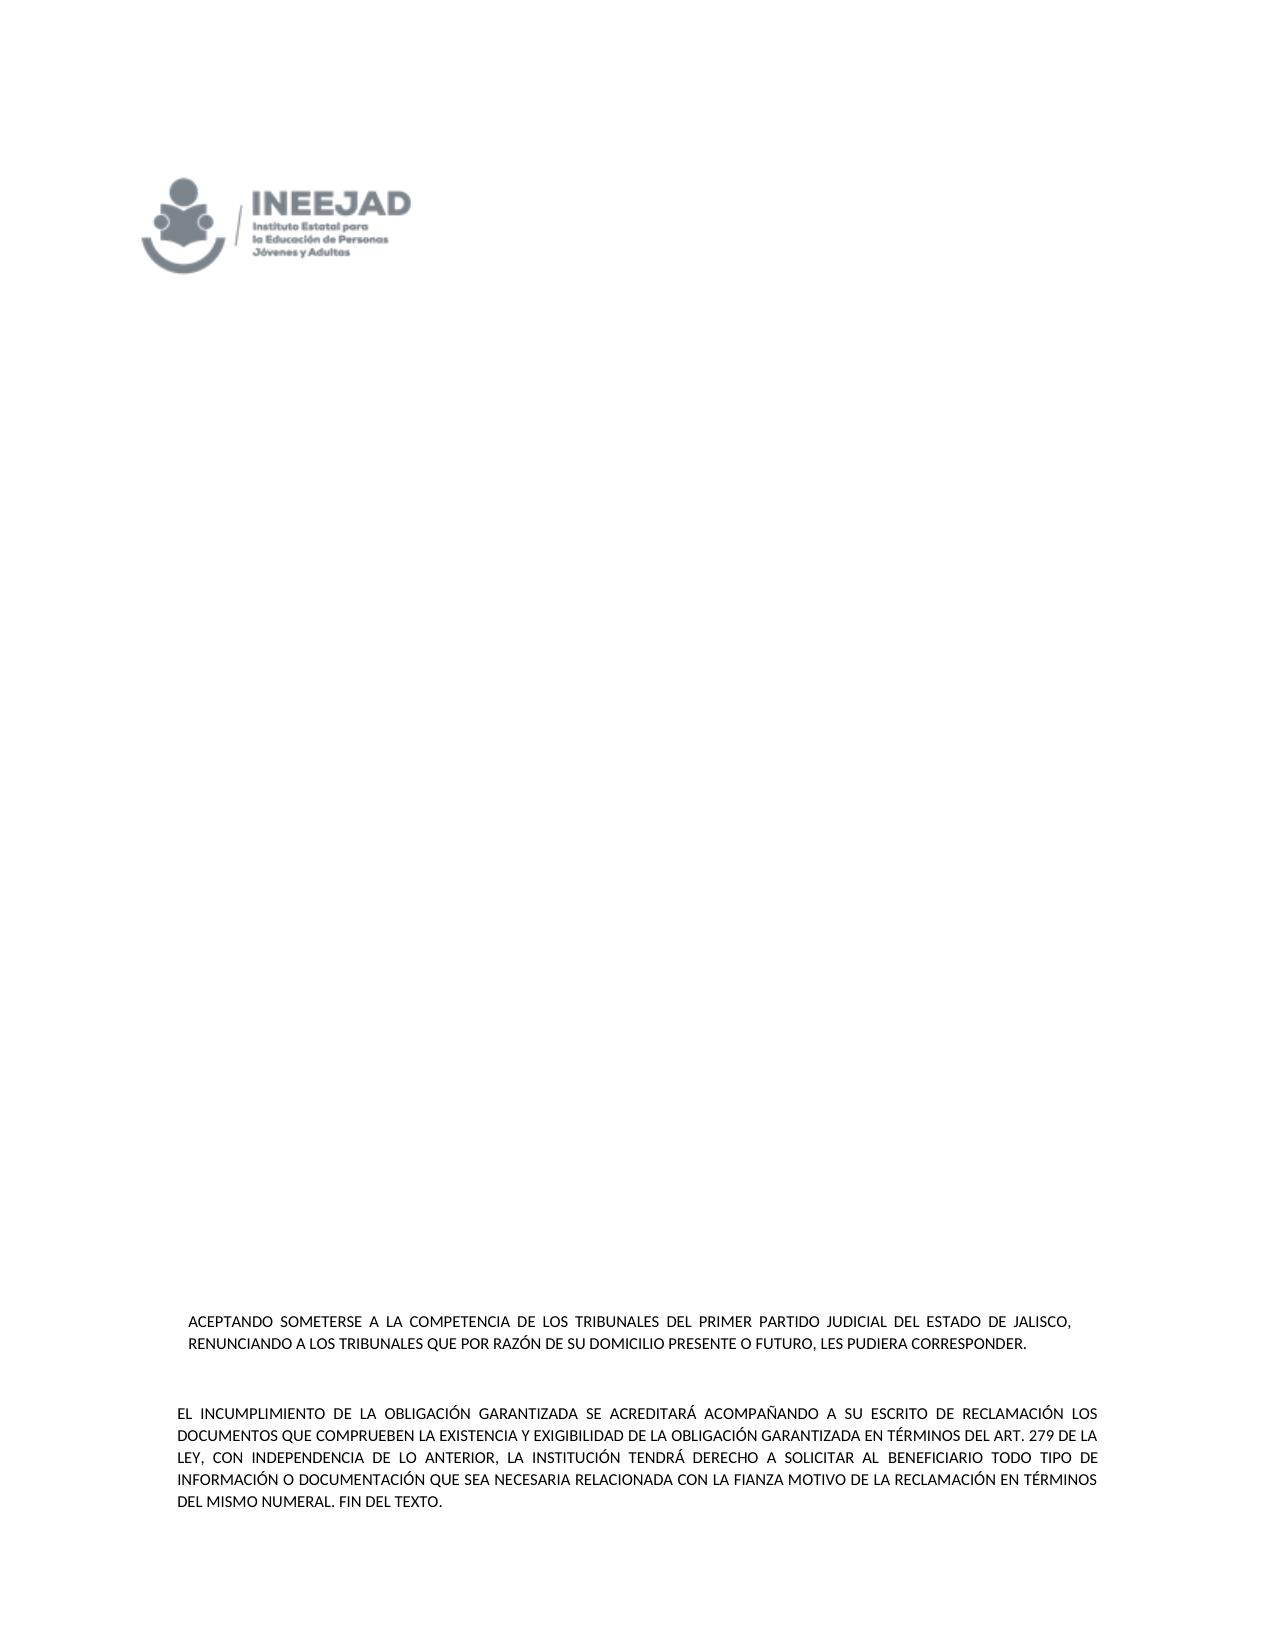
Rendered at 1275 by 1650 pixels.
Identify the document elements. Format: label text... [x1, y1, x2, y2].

picture [81, 103, 1275, 1312]
text EL INCUMPLIMIENTO DE LA OBLIGACIÓN GARANTIZADA SE ACREDITARÁ ACOMPAÑANDO A SU ESCRITO DE RECLAMACIÓN LOS DOCUMENTOS QUE COMPRUEBEN LA EXISTENCIA Y EXIGIBILIDAD DE LA OBLIGACIÓN GARANTIZADA EN TÉRMINOS DEL ART. 279 DE LA LEY, CON INDEPENDENCIA DE LO ANTERIOR, LA INSTITUCIÓN TENDRÁ DERECHO A SOLICITAR AL BENEFICIARIO TODO TIPO DE INFORMACIÓN O DOCUMENTACIÓN QUE SEA NECESARIA RELACIONADA CON LA FIANZA MOTIVO DE LA RECLAMACIÓN EN TÉRMINOS DEL MISMO NUMERAL. FIN DEL TEXTO. [177, 1404, 1098, 1511]
